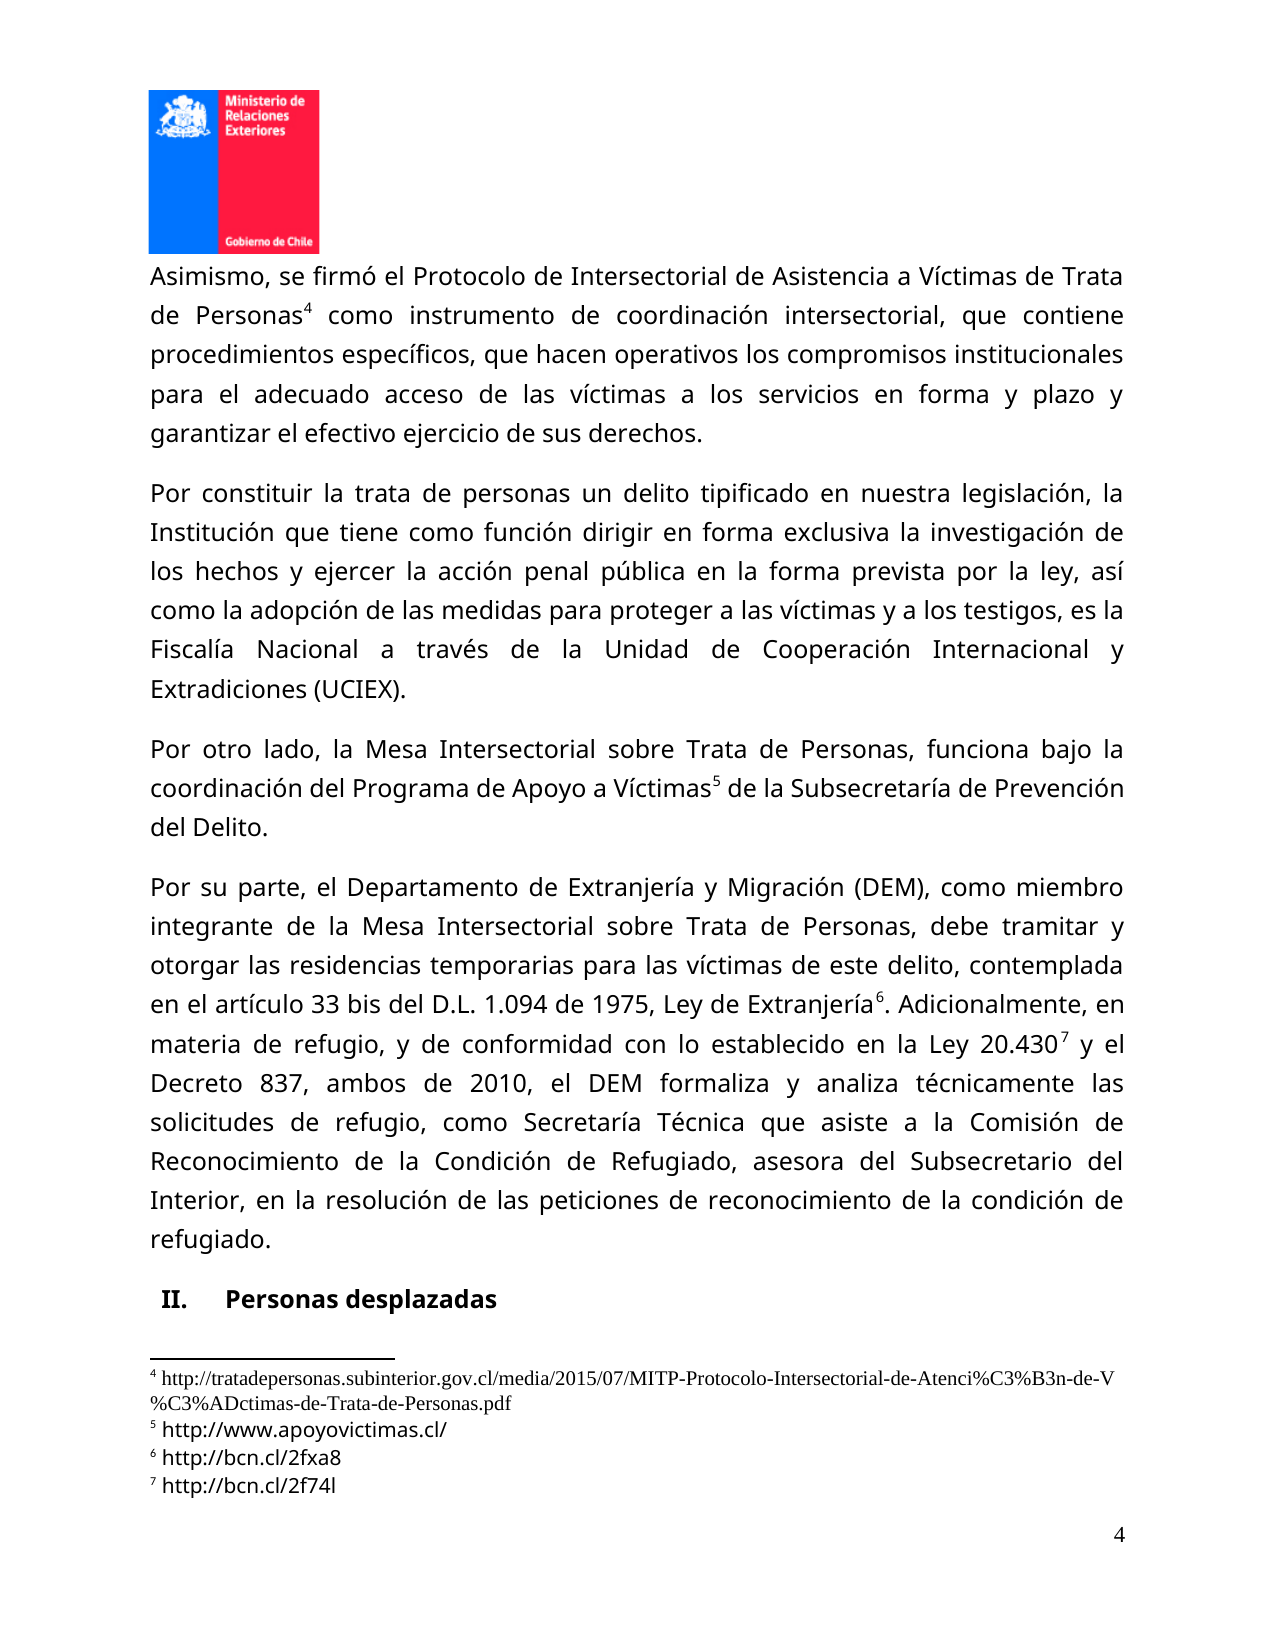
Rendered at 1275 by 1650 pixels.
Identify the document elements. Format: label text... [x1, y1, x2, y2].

text Por su parte, el Departamento de Extranjería y Migración (DEM), como miembro integrante de la Mesa Intersectorial sobre Trata de Personas, debe tramitar y otorgar las residencias temporarias para las víctimas de este delito, contemplada en el artículo 33 bis del D.L. 1.094 de 1975, Ley de Extranjería. Adicionalmente, en materia de refugio, y de conformidad con lo establecido en la Ley 20.430 y el Decreto 837, ambos de 2010, el DEM formaliza y analiza técnicamente las solicitudes de refugio, como Secretaría Técnica que asiste a la Comisión de Reconocimiento de la Condición de Refugiado, asesora del Subsecretario del Interior, en la resolución de las peticiones de reconocimiento de la condición de refugiado. [150, 870, 1125, 1256]
text Por constituir la trata de personas un delito tipificado en nuestra legislación, la Institución que tiene como función dirigir en forma exclusiva la investigación de los hechos y ejercer la acción penal pública en la forma prevista por la ley, así como la adopción de las medidas para proteger a las víctimas y a los testigos, es la Fiscalía Nacional a través de la Unidad de Cooperación Internacional y Extradiciones (UCIEX). [150, 476, 1125, 705]
text Asimismo, se firmó el Protocolo de Intersectorial de Asistencia a Víctimas de Trata de Personas como instrumento de coordinación intersectorial, que contiene procedimientos específicos, que hacen operativos los compromisos institucionales para el adecuado acceso de las víctimas a los servicios en forma y plazo y garantizar el efectivo ejercicio de sus derechos. [150, 150, 1125, 449]
picture [148, 90, 320, 254]
text Por otro lado, la Mesa Intersectorial sobre Trata de Personas, funciona bajo la coordinación del Programa de Apoyo a Víctimas de la Subsecretaría de Prevención del Delito. [150, 731, 1125, 844]
list Personas desplazadas [187, 1282, 1125, 1316]
